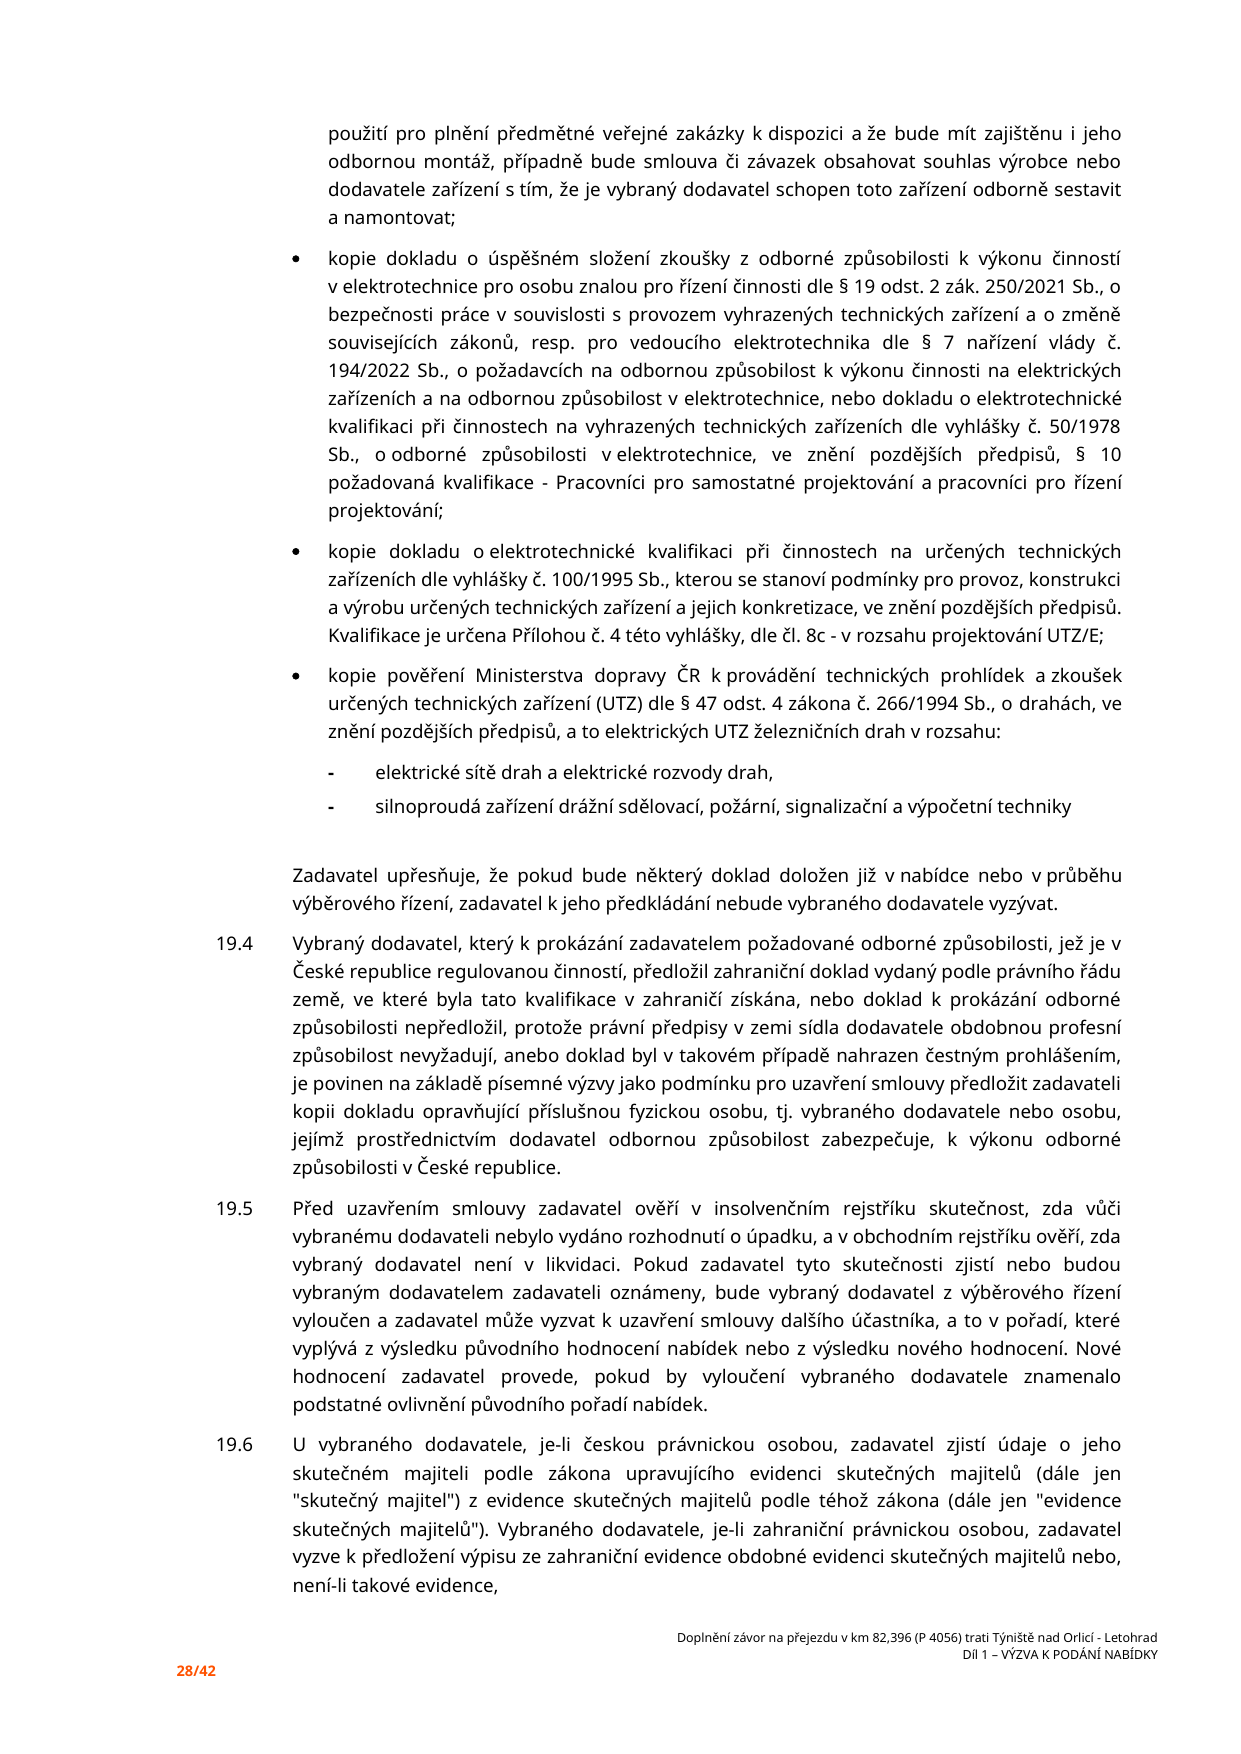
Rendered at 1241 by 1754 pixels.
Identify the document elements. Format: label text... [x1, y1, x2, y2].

text kopie dokladu o elektrotechnické kvalifikaci při činnostech na určených technických zařízeních dle vyhlášky č. 100/1995 Sb., kterou se stanoví podmínky pro provoz, konstrukci a výrobu určených technických zařízení a jejich konkretizace, ve znění pozdějších předpisů. Kvalifikace je určena Přílohou č. 4 této vyhlášky, dle čl. 8c - v rozsahu projektování UTZ/E; [292, 538, 1122, 647]
text silnoproudá zařízení drážní sdělovací, požární, signalizační a výpočetní techniky [328, 793, 1122, 819]
text Vybraný dodavatel, který k prokázání zadavatelem požadované odborné způsobilosti, jež je v České republice regulovanou činností, předložil zahraniční doklad vydaný podle právního řádu země, ve které byla tato kvalifikace v zahraničí získána, nebo doklad k prokázání odborné způsobilosti nepředložil, protože právní předpisy v zemi sídla dodavatele obdobnou profesní způsobilost nevyžadují, anebo doklad byl v takovém případě nahrazen čestným prohlášením, je povinen na základě písemné výzvy jako podmínku pro uzavření smlouvy předložit zadavateli kopii dokladu opravňující příslušnou fyzickou osobu, tj. vybraného dodavatele nebo osobu, jejímž prostřednictvím dodavatel odbornou způsobilost zabezpečuje, k výkonu odborné způsobilosti v České republice. [216, 930, 1122, 1180]
text Zadavatel upřesňuje, že pokud bude některý doklad doložen již v nabídce nebo v průběhu výběrového řízení, zadavatel k jeho předkládání nebude vybraného dodavatele vyzývat. [292, 862, 1122, 915]
text elektrické sítě drah a elektrické rozvody drah, [328, 759, 1122, 784]
text U vybraného dodavatele, je-li českou právnickou osobou, zadavatel zjistí údaje o jeho skutečném majiteli podle zákona upravujícího evidenci skutečných majitelů (dále jen "skutečný majitel") z evidence skutečných majitelů podle téhož zákona (dále jen "evidence skutečných majitelů"). Vybraného dodavatele, je-li zahraniční právnickou osobou, zadavatel vyzve k předložení výpisu ze zahraniční evidence obdobné evidenci skutečných majitelů nebo, není-li takové evidence, [216, 1432, 1122, 1597]
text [292, 121, 1122, 230]
text kopie pověření Ministerstva dopravy ČR k provádění technických prohlídek a zkoušek určených technických zařízení (UTZ) dle § 47 odst. 4 zákona č. 266/1994 Sb., o drahách, ve znění pozdějších předpisů, a to elektrických UTZ železničních drah v rozsahu: [292, 662, 1122, 744]
text kopie dokladu o úspěšném složení zkoušky z odborné způsobilosti k výkonu činností v elektrotechnice pro osobu znalou pro řízení činnosti dle § 19 odst. 2 zák. 250/2021 Sb., o bezpečnosti práce v souvislosti s provozem vyhrazených technických zařízení a o změně souvisejících zákonů, resp. pro vedoucího elektrotechnika dle § 7 nařízení vlády č. 194/2022 Sb., o požadavcích na odbornou způsobilost k výkonu činnosti na elektrických zařízeních a na odbornou způsobilost v elektrotechnice, nebo dokladu o elektrotechnické kvalifikaci při činnostech na vyhrazených technických zařízeních dle vyhlášky č. 50/1978 Sb., o odborné způsobilosti v elektrotechnice, ve znění pozdějších předpisů, § 10 požadovaná kvalifikace - Pracovníci pro samostatné projektování a pracovníci pro řízení projektování; [292, 245, 1122, 523]
text Před uzavřením smlouvy zadavatel ověří v insolvenčním rejstříku skutečnost, zda vůči vybranému dodavateli nebylo vydáno rozhodnutí o úpadku, a v obchodním rejstříku ověří, zda vybraný dodavatel není v likvidaci. Pokud zadavatel tyto skutečnosti zjistí nebo budou vybraným dodavatelem zadavateli oznámeny, bude vybraný dodavatel z výběrového řízení vyloučen a zadavatel může vyzvat k uzavření smlouvy dalšího účastníka, a to v pořadí, které vyplývá z výsledku původního hodnocení nabídek nebo z výsledku nového hodnocení. Nové hodnocení zadavatel provede, pokud by vyloučení vybraného dodavatele znamenalo podstatné ovlivnění původního pořadí nabídek. [216, 1195, 1122, 1417]
